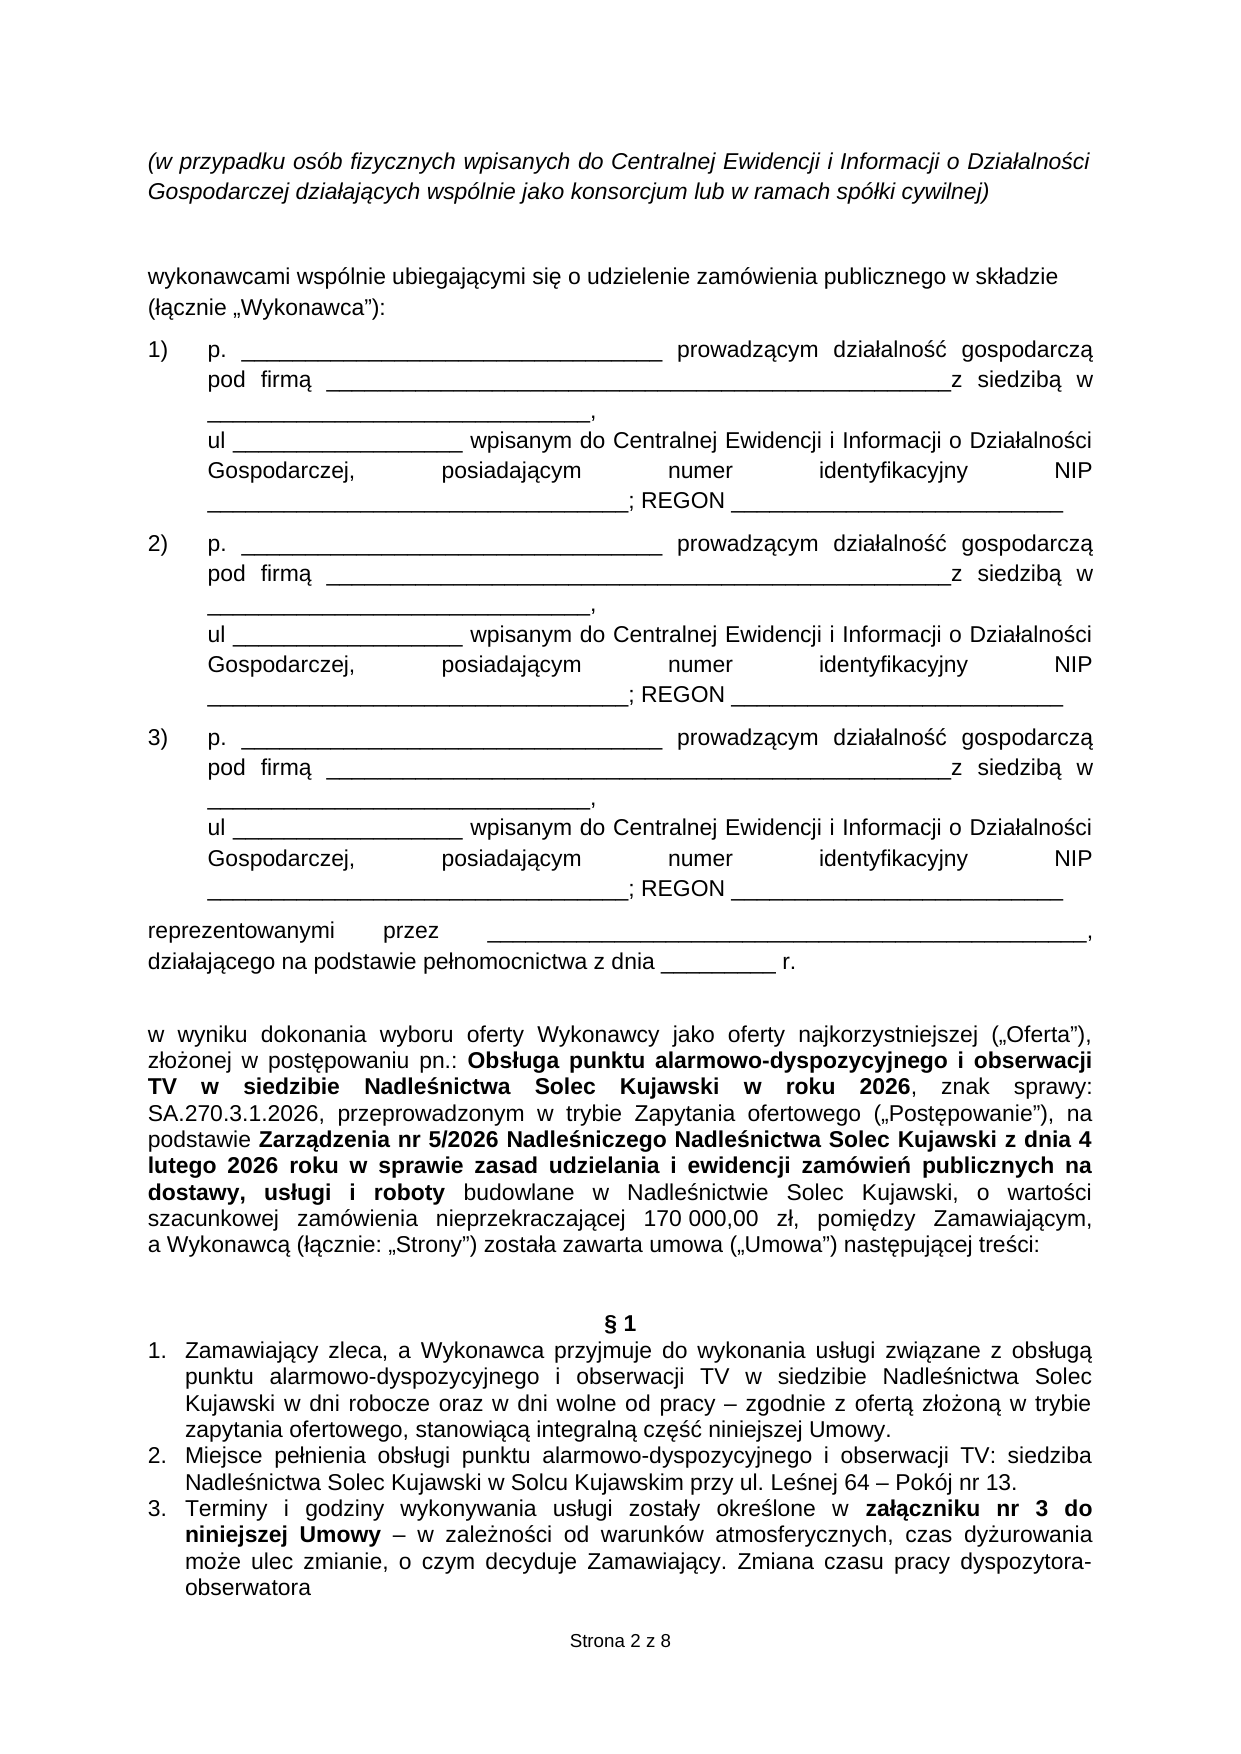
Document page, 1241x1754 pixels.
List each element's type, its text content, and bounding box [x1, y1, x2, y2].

text w wyniku dokonania wyboru oferty Wykonawcy jako oferty najkorzystniejszej („Oferta”), złożonej w postępowaniu pn.: Obsługa punktu alarmowo-dyspozycyjnego i obserwacji TV w siedzibie Nadleśnictwa Solec Kujawski w roku 2026, znak sprawy: SA.270.3.1.2026, przeprowadzonym w trybie Zapytania ofertowego („Postępowanie”), na podstawie Zarządzenia nr 5/2026 Nadleśniczego Nadleśnictwa Solec Kujawski z dnia 4 lutego 2026 roku w sprawie zasad udzielania i ewidencji zamówień publicznych na dostawy, usługi i roboty budowlane w Nadleśnictwie Solec Kujawski, o wartości szacunkowej zamówienia nieprzekraczającej 170 000,00 zł, pomiędzy Zamawiającym, a Wykonawcą (łącznie: „Strony”) została zawarta umowa („Umowa”) następującej treści: [148, 1021, 1093, 1258]
text 1) p. _________________________________ prowadzącym działalność gospodarczą pod firmą _________________________________________________z siedzibą w ______________________________, ul __________________ wpisanym do Centralnej Ewidencji i Informacji o Działalności Gospodarczej, posiadającym numer identyfikacyjny NIP _________________________________; REGON __________________________ [148, 336, 1093, 513]
text wykonawcami wspólnie ubiegającymi się o udzielenie zamówienia publicznego w składzie (łącznie „Wykonawca”): [148, 263, 1093, 320]
text (w przypadku osób fizycznych wpisanych do Centralnej Ewidencji i Informacji o Działalności Gospodarczej działających wspólnie jako konsorcjum lub w ramach spółki cywilnej) [148, 148, 1093, 204]
text § 1 [148, 1310, 1093, 1337]
text reprezentowanymi przez _______________________________________________, działającego na podstawie pełnomocnictwa z dnia _________ r. [148, 917, 1093, 974]
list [148, 1495, 1093, 1600]
list Miejsce pełnienia obsługi punktu alarmowo-dyspozycyjnego i obserwacji TV: siedziba Nadleśnictwa Solec Kujawski w Solcu Kujawskim przy ul. Leśnej 64 – Pokój nr 13. [148, 1442, 1093, 1495]
list Zamawiający zleca, a Wykonawca przyjmuje do wykonania usługi związane z obsługą punktu alarmowo-dyspozycyjnego i obserwacji TV w siedzibie Nadleśnictwa Solec Kujawski w dni robocze oraz w dni wolne od pracy – zgodnie z ofertą złożoną w trybie zapytania ofertowego, stanowiącą integralną część niniejszej Umowy. [148, 1337, 1093, 1442]
text 2) p. _________________________________ prowadzącym działalność gospodarczą pod firmą _________________________________________________z siedzibą w ______________________________, ul __________________ wpisanym do Centralnej Ewidencji i Informacji o Działalności Gospodarczej, posiadającym numer identyfikacyjny NIP _________________________________; REGON __________________________ [148, 530, 1093, 707]
text 3) p. _________________________________ prowadzącym działalność gospodarczą pod firmą _________________________________________________z siedzibą w ______________________________, ul __________________ wpisanym do Centralnej Ewidencji i Informacji o Działalności Gospodarczej, posiadającym numer identyfikacyjny NIP _________________________________; REGON __________________________ [148, 724, 1093, 901]
